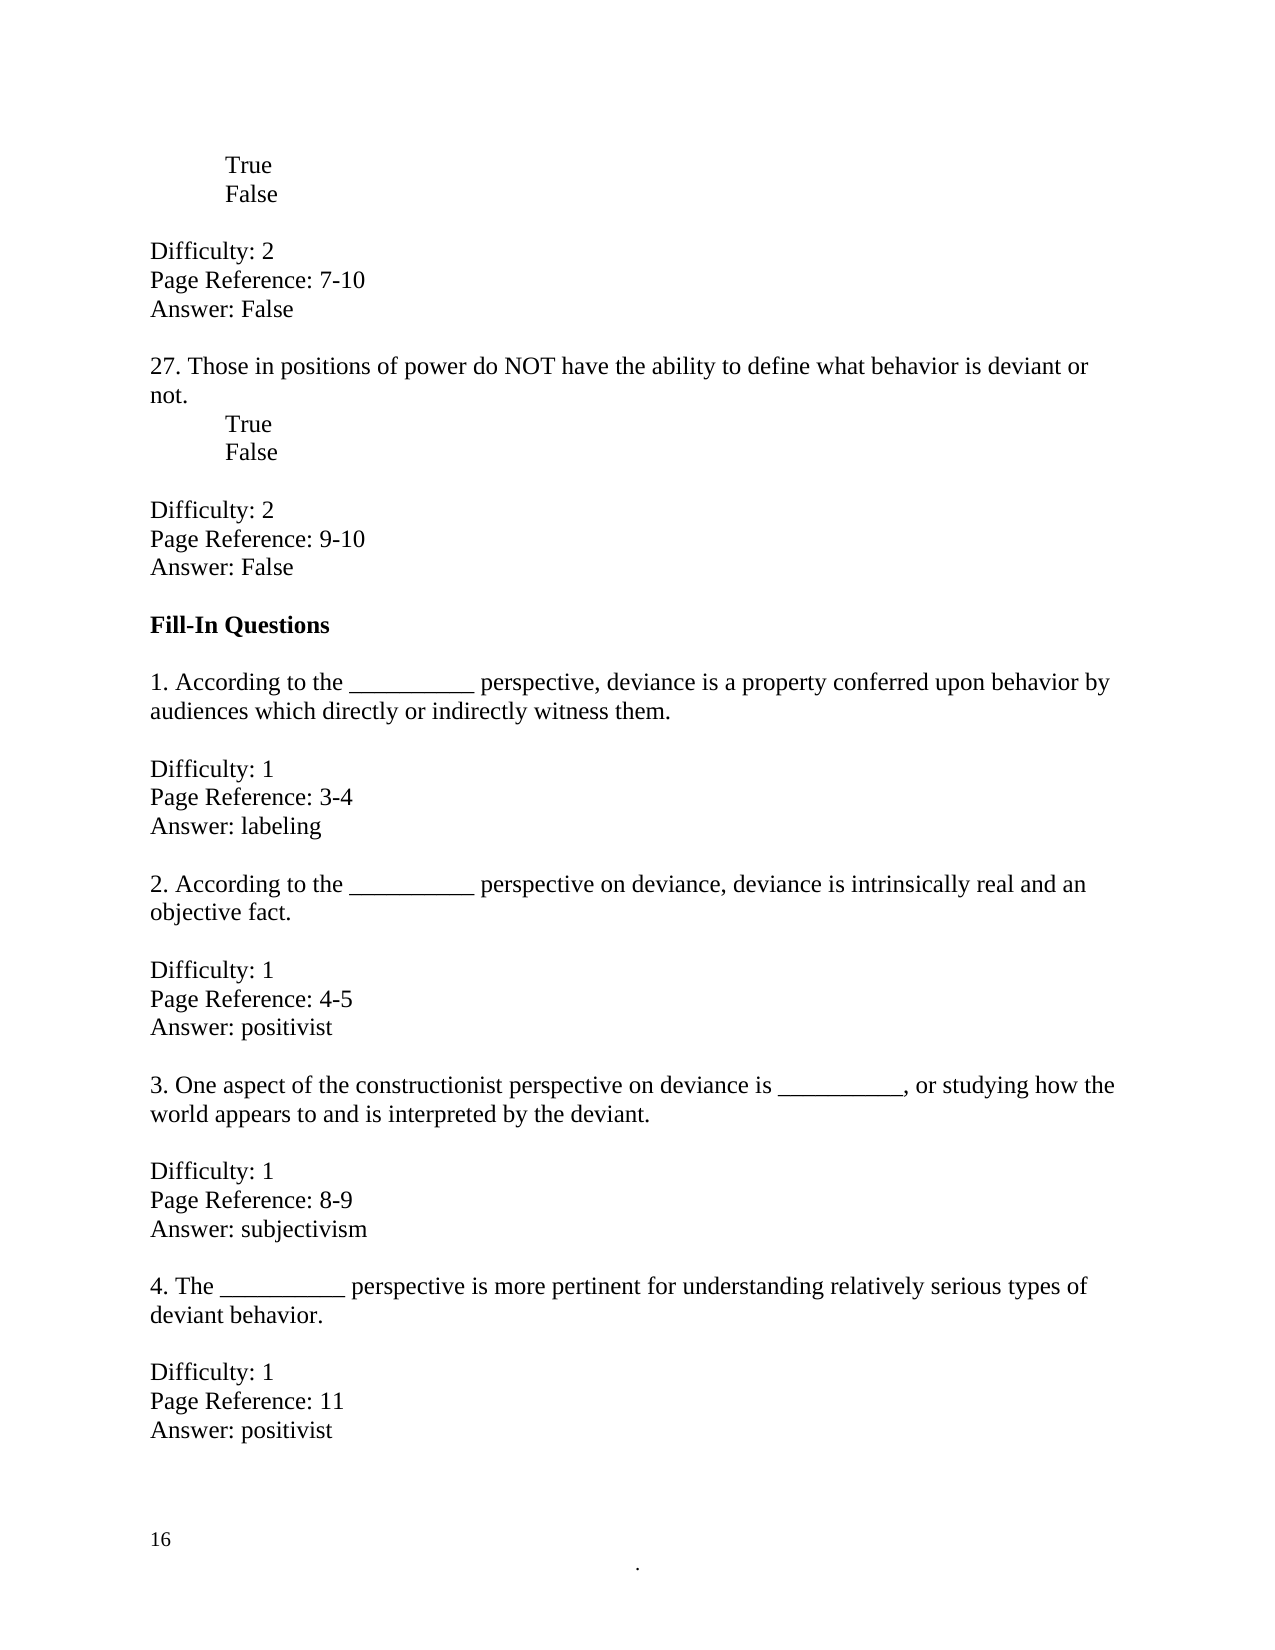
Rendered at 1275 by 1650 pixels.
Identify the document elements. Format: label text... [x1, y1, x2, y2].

text True [150, 150, 1125, 179]
text Answer: positivist [150, 1012, 1125, 1041]
text Difficulty: 1 [150, 1357, 1125, 1386]
text Page Reference: 9-10 [150, 524, 1125, 552]
text 1. According to the __________ perspective, deviance is a property conferred upon behavior by audiences which directly or indirectly witness them. [150, 667, 1125, 725]
text Answer: False [150, 294, 1125, 322]
text Difficulty: 2 [150, 495, 1125, 524]
text Difficulty: 2 [150, 236, 1125, 265]
text Fill-In Questions [150, 610, 1125, 639]
text Answer: False [150, 552, 1125, 581]
text Answer: positivist [150, 1415, 1125, 1444]
text Difficulty: 1 [150, 955, 1125, 984]
text Page Reference: 3-4 [150, 782, 1125, 811]
text True [150, 409, 1125, 437]
text 3. One aspect of the constructionist perspective on deviance is __________, or studying how the world appears to and is interpreted by the deviant. [150, 1070, 1125, 1127]
text Difficulty: 1 [150, 754, 1125, 782]
text 4. The __________ perspective is more pertinent for understanding relatively serious types of deviant behavior. [150, 1271, 1125, 1329]
text Page Reference: 11 [150, 1386, 1125, 1415]
text Answer: labeling [150, 811, 1125, 840]
text Answer: subjectivism [150, 1214, 1125, 1242]
text Difficulty: 1 [150, 1156, 1125, 1185]
text False [150, 179, 1125, 207]
text Page Reference: 8-9 [150, 1185, 1125, 1214]
text Page Reference: 4-5 [150, 984, 1125, 1012]
text Page Reference: 7-10 [150, 265, 1125, 294]
text False [150, 437, 1125, 466]
text 27. Those in positions of power do NOT have the ability to define what behavior is deviant or not. [150, 351, 1125, 409]
text 2. According to the __________ perspective on deviance, deviance is intrinsically real and an objective fact. [150, 869, 1125, 926]
